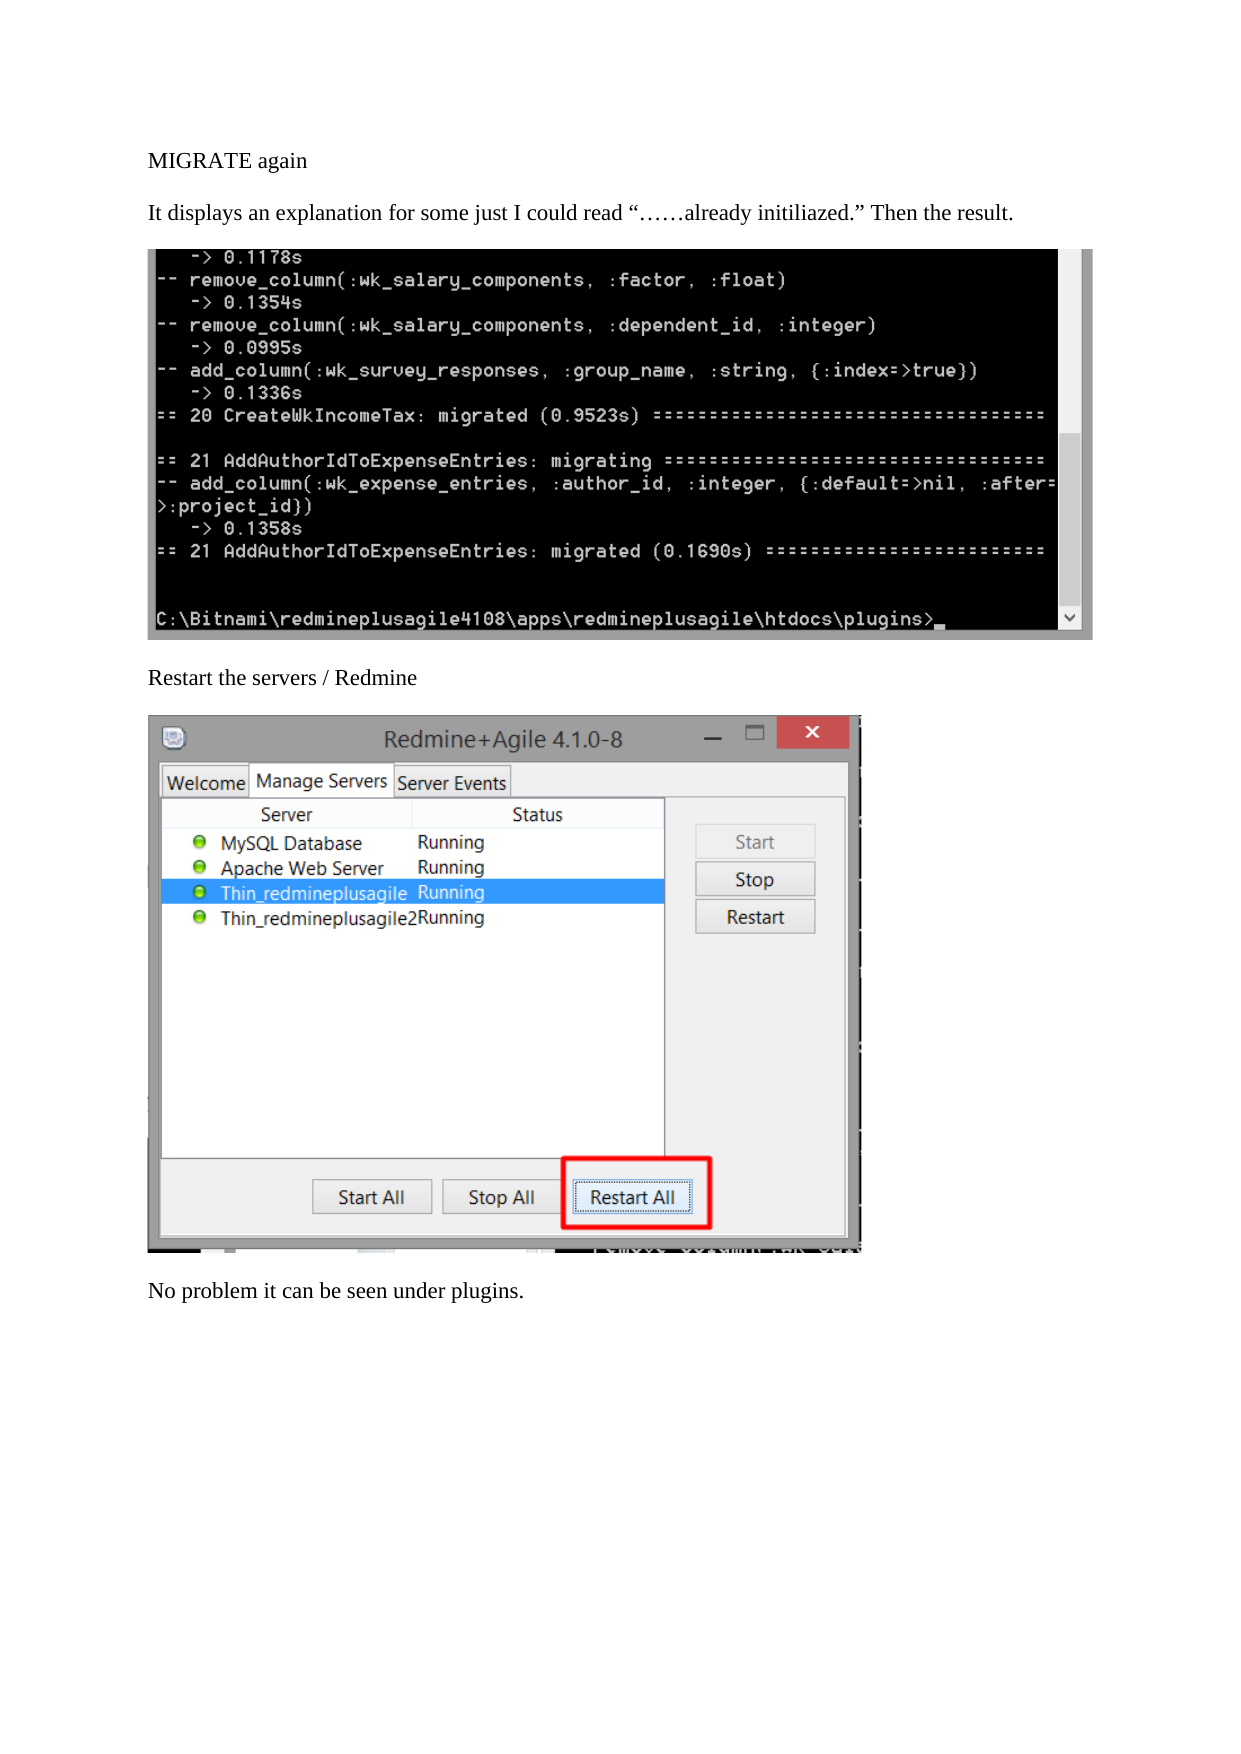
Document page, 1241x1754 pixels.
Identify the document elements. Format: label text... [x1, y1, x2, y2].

picture [147, 249, 1093, 640]
picture [147, 715, 862, 1253]
text MIGRATE again [148, 148, 1093, 174]
text Restart the servers / Redmine [148, 664, 1093, 690]
text No problem it can be seen under plugins. [148, 1277, 1093, 1304]
text It displays an explanation for some just I could read “……already initiliazed.” Then the result. [148, 199, 1093, 225]
